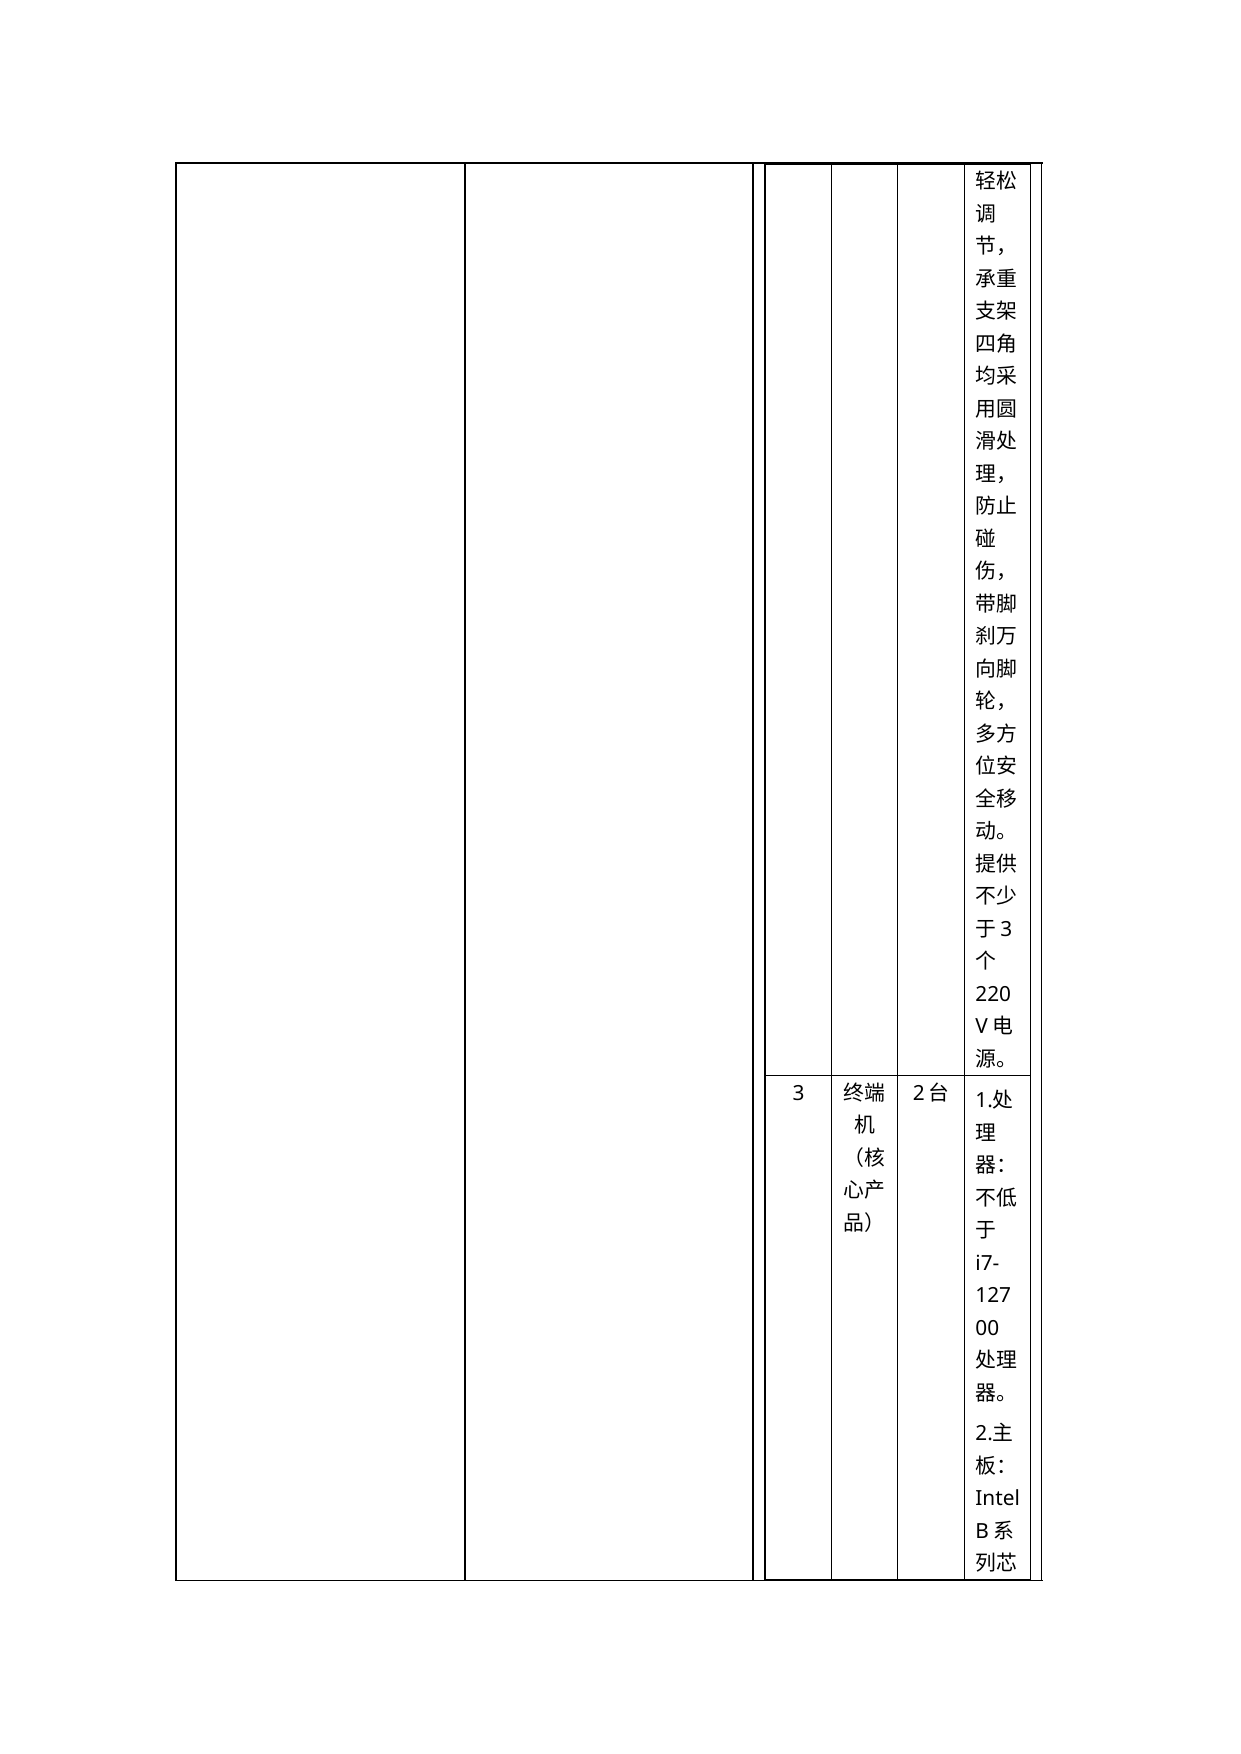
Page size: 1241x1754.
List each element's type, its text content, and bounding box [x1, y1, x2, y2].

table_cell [965, 165, 1030, 1075]
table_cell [766, 165, 831, 1075]
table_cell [832, 165, 897, 1075]
table_cell 1 [466, 164, 752, 1580]
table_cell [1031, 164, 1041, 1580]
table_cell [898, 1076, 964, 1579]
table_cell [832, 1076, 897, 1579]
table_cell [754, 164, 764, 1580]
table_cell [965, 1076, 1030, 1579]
table_cell [177, 164, 464, 1580]
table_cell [898, 165, 964, 1075]
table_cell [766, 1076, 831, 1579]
